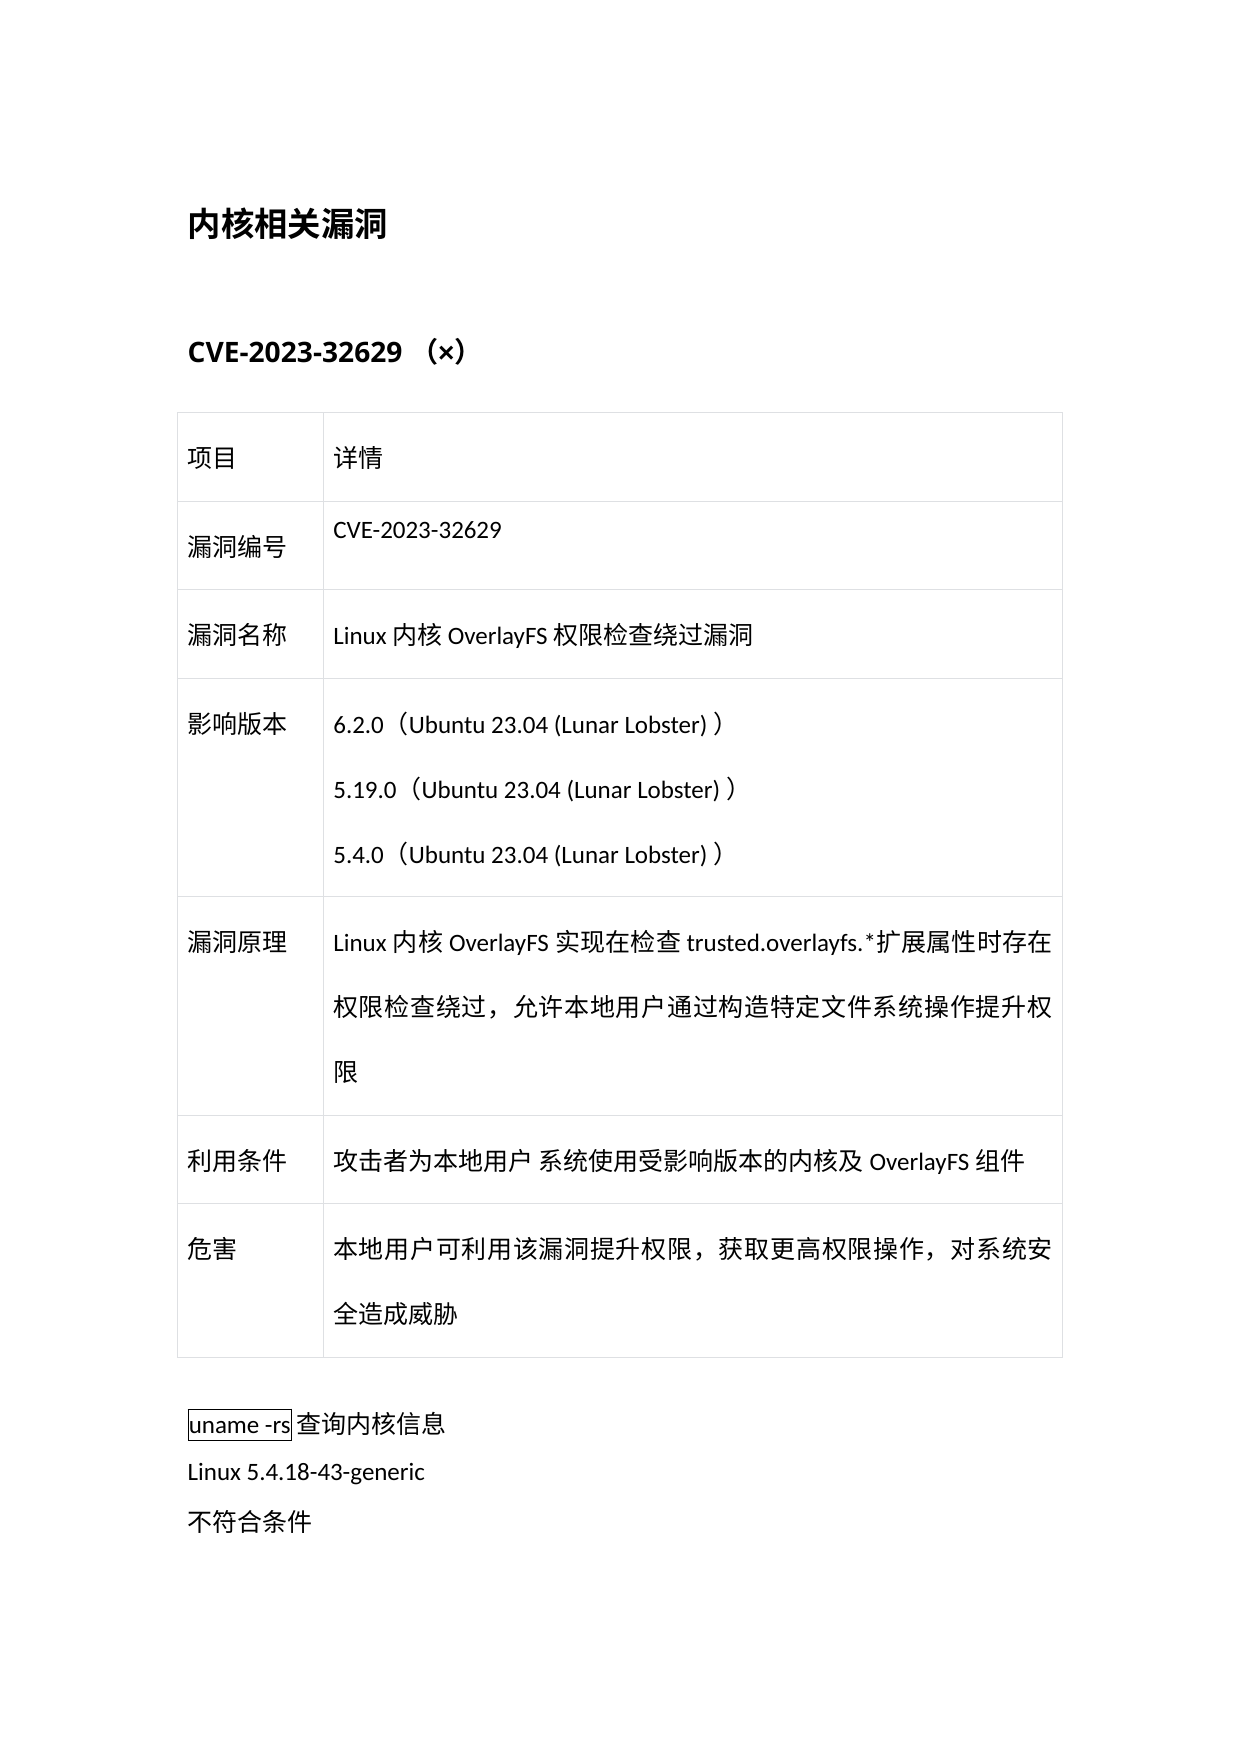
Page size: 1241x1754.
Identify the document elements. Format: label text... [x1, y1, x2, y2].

table_cell 漏洞原理 [178, 897, 323, 1115]
table_cell Linux 内核 OverlayFS 实现在检查trusted.overlayfs.*扩展属性时存在权限检查绕过，允许本地用户通过构造特定文件系统操作提升权限 [324, 897, 1062, 1115]
subtitle 内核相关漏洞 [187, 189, 1053, 254]
table_cell CVE-2023-32629 [324, 502, 1062, 589]
subtitle CVE-2023-32629 （×） [187, 318, 1053, 383]
table_header 详情 [324, 413, 1062, 501]
table_cell 漏洞名称 [178, 590, 323, 678]
text 不符合条件 [187, 1488, 1053, 1553]
text uname -rs查询内核信息 [187, 1390, 1053, 1455]
table_cell 漏洞编号 [178, 502, 323, 589]
table_header 项目 [178, 413, 323, 501]
table_cell 危害 [178, 1204, 323, 1357]
table_cell 利用条件 [178, 1116, 323, 1203]
table_cell Linux 内核 OverlayFS 权限检查绕过漏洞 [324, 590, 1062, 678]
table_cell 本地用户可利用该漏洞提升权限，获取更高权限操作，对系统安全造成威胁 [324, 1204, 1062, 1357]
table_cell 攻击者为本地用户 系统使用受影响版本的内核及 OverlayFS 组件 [324, 1116, 1062, 1203]
table_cell 影响版本 [178, 679, 323, 896]
text Linux 5.4.18-43-generic [187, 1455, 1053, 1488]
table_cell 6.2.0（Ubuntu 23.04 (Lunar Lobster) ） 5.19.0（Ubuntu 23.04 (Lunar Lobster) ） 5.4.0（Ubuntu 23.04 (Lunar Lobster) ） [324, 679, 1062, 896]
